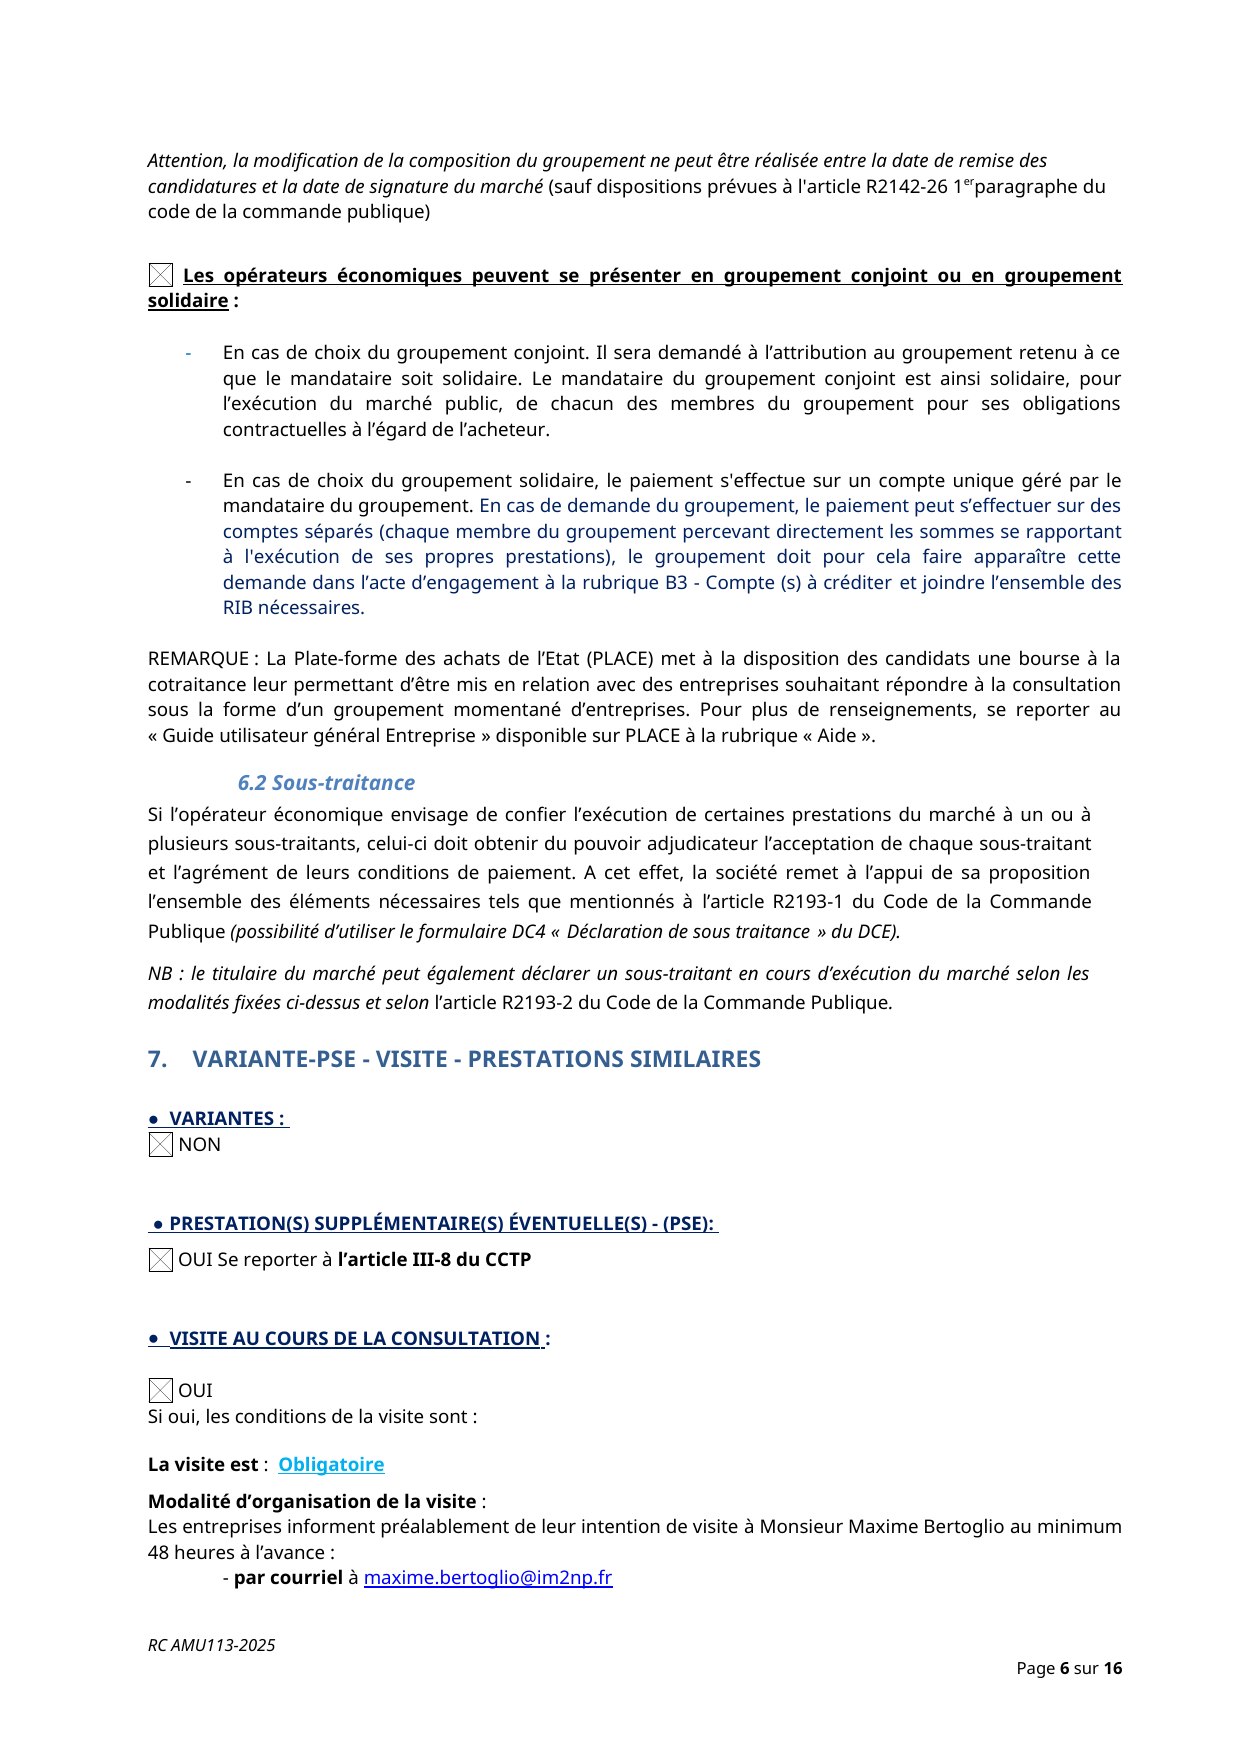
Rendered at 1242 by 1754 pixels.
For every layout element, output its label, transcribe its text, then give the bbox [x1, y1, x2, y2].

text NB : le titulaire du marché peut également déclarer un sous-traitant en cours d’exécution du marché selon les modalités fixées ci-dessus et selon l’article R2193-2 du Code de la Commande Publique. [148, 960, 1093, 1015]
text - par courriel à maxime.bertoglio@im2np.fr [148, 1565, 1122, 1590]
text OUI Se reporter à l’article III-8 du CCTP [173, 1247, 1122, 1272]
list En cas de choix du groupement conjoint. Il sera demandé à l’attribution au groupement retenu à ce que le mandataire soit solidaire. Le mandataire du groupement conjoint est ainsi solidaire, pour l’exécution du marché public, de chacun des membres du groupement pour ses obligations contractuelles à l’égard de l’acheteur. [185, 339, 1122, 441]
text Si l’opérateur économique envisage de confier l’exécution de certaines prestations du marché à un ou à plusieurs sous-traitants, celui-ci doit obtenir du pouvoir adjudicateur l’acceptation de chaque sous-traitant et l’agrément de leurs conditions de paiement. A cet effet, la société remet à l’appui de sa proposition l’ensemble des éléments nécessaires tels que mentionnés à l’article R2193-1 du Code de la Commande Publique (possibilité d’utiliser le formulaire DC4 « Déclaration de sous traitance » du DCE). [148, 801, 1093, 944]
text Les entreprises informent préalablement de leur intention de visite à Monsieur Maxime Bertoglio au minimum 48 heures à l’avance : [148, 1514, 1122, 1565]
text REMARQUE : La Plate-forme des achats de l’Etat (PLACE) met à la disposition des candidats une bourse à la cotraitance leur permettant d’être mis en relation avec des entreprises souhaitant répondre à la consultation sous la forme d’un groupement momentané d’entreprises. Pour plus de renseignements, se reporter au « Guide utilisateur général Entreprise » disponible sur PLACE à la rubrique « Aide ». [148, 646, 1122, 748]
text OUI [148, 1377, 1122, 1403]
text Modalité d’organisation de la visite : [148, 1488, 1122, 1514]
text Attention, la modification de la composition du groupement ne peut être réalisée entre la date de remise des candidatures et la date de signature du marché (sauf dispositions prévues à l'article R2142-26 1erparagraphe du code de la commande publique) [148, 148, 1122, 224]
subtitle 6.2 Sous-traitance [238, 768, 1122, 797]
text ● VARIANTES : [148, 1106, 1122, 1131]
text ● VISITE AU COURS DE LA CONSULTATION : [148, 1324, 1122, 1351]
text NON [148, 1131, 1122, 1157]
text ● PRESTATION(S) SUPPLÉMENTAIRE(S) ÉVENTUELLE(S) - (PSE): [148, 1210, 1122, 1235]
text Les opérateurs économiques peuvent se présenter en groupement conjoint ou en groupement solidaire : [148, 262, 1122, 313]
text Si oui, les conditions de la visite sont : [148, 1403, 1122, 1428]
text La visite est : Obligatoire [148, 1451, 1122, 1477]
list En cas de choix du groupement solidaire, le paiement s'effectue sur un compte unique géré par le mandataire du groupement. En cas de demande du groupement, le paiement peut s’effectuer sur des comptes séparés (chaque membre du groupement percevant directement les sommes se rapportant à l'exécution de ses propres prestations), le groupement doit pour cela faire apparaître cette demande dans l’acte d’engagement à la rubrique B3 - Compte (s) à créditer et joindre l’ensemble des RIB nécessaires. [185, 467, 1122, 620]
subtitle VARIANTE-PSE - VISITE - PRESTATIONS SIMILAIRES [148, 1043, 1122, 1075]
